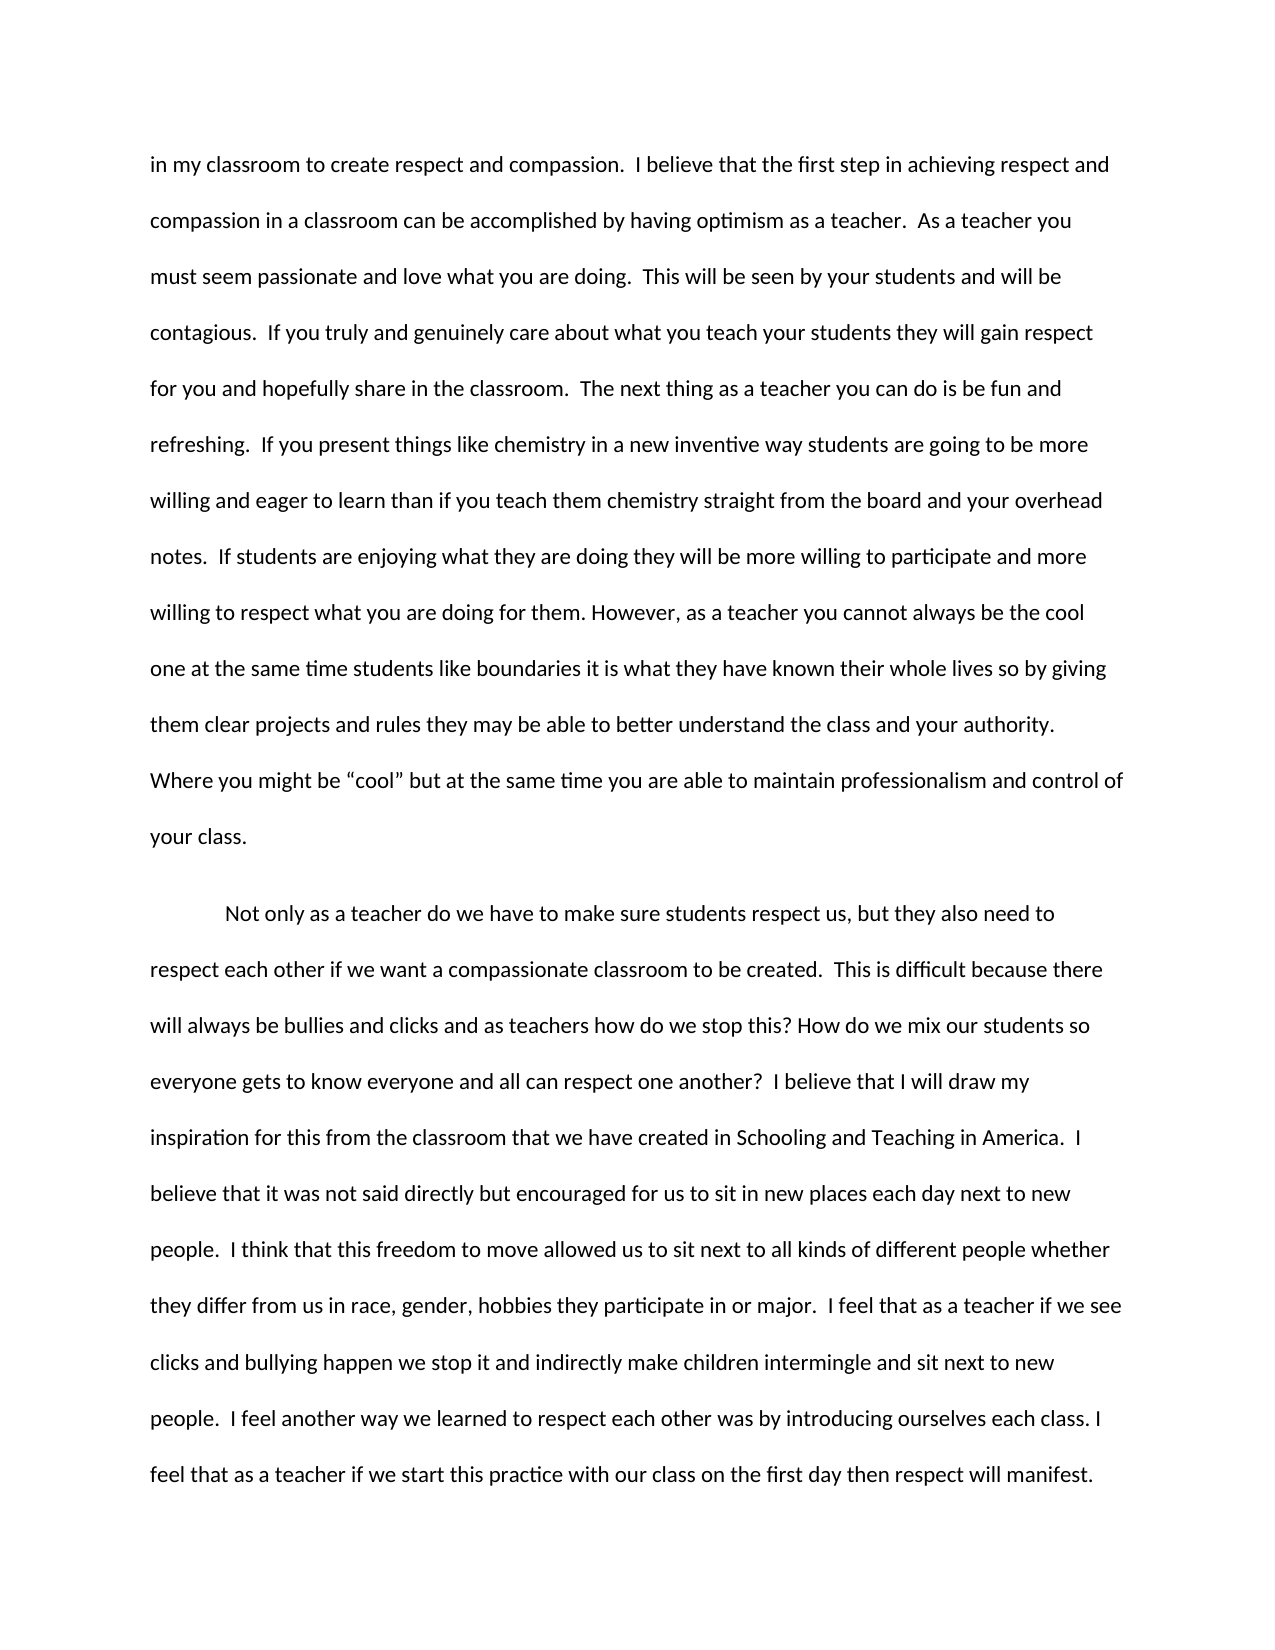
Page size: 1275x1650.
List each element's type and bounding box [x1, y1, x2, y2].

text [150, 150, 1125, 851]
text [150, 899, 1125, 1488]
